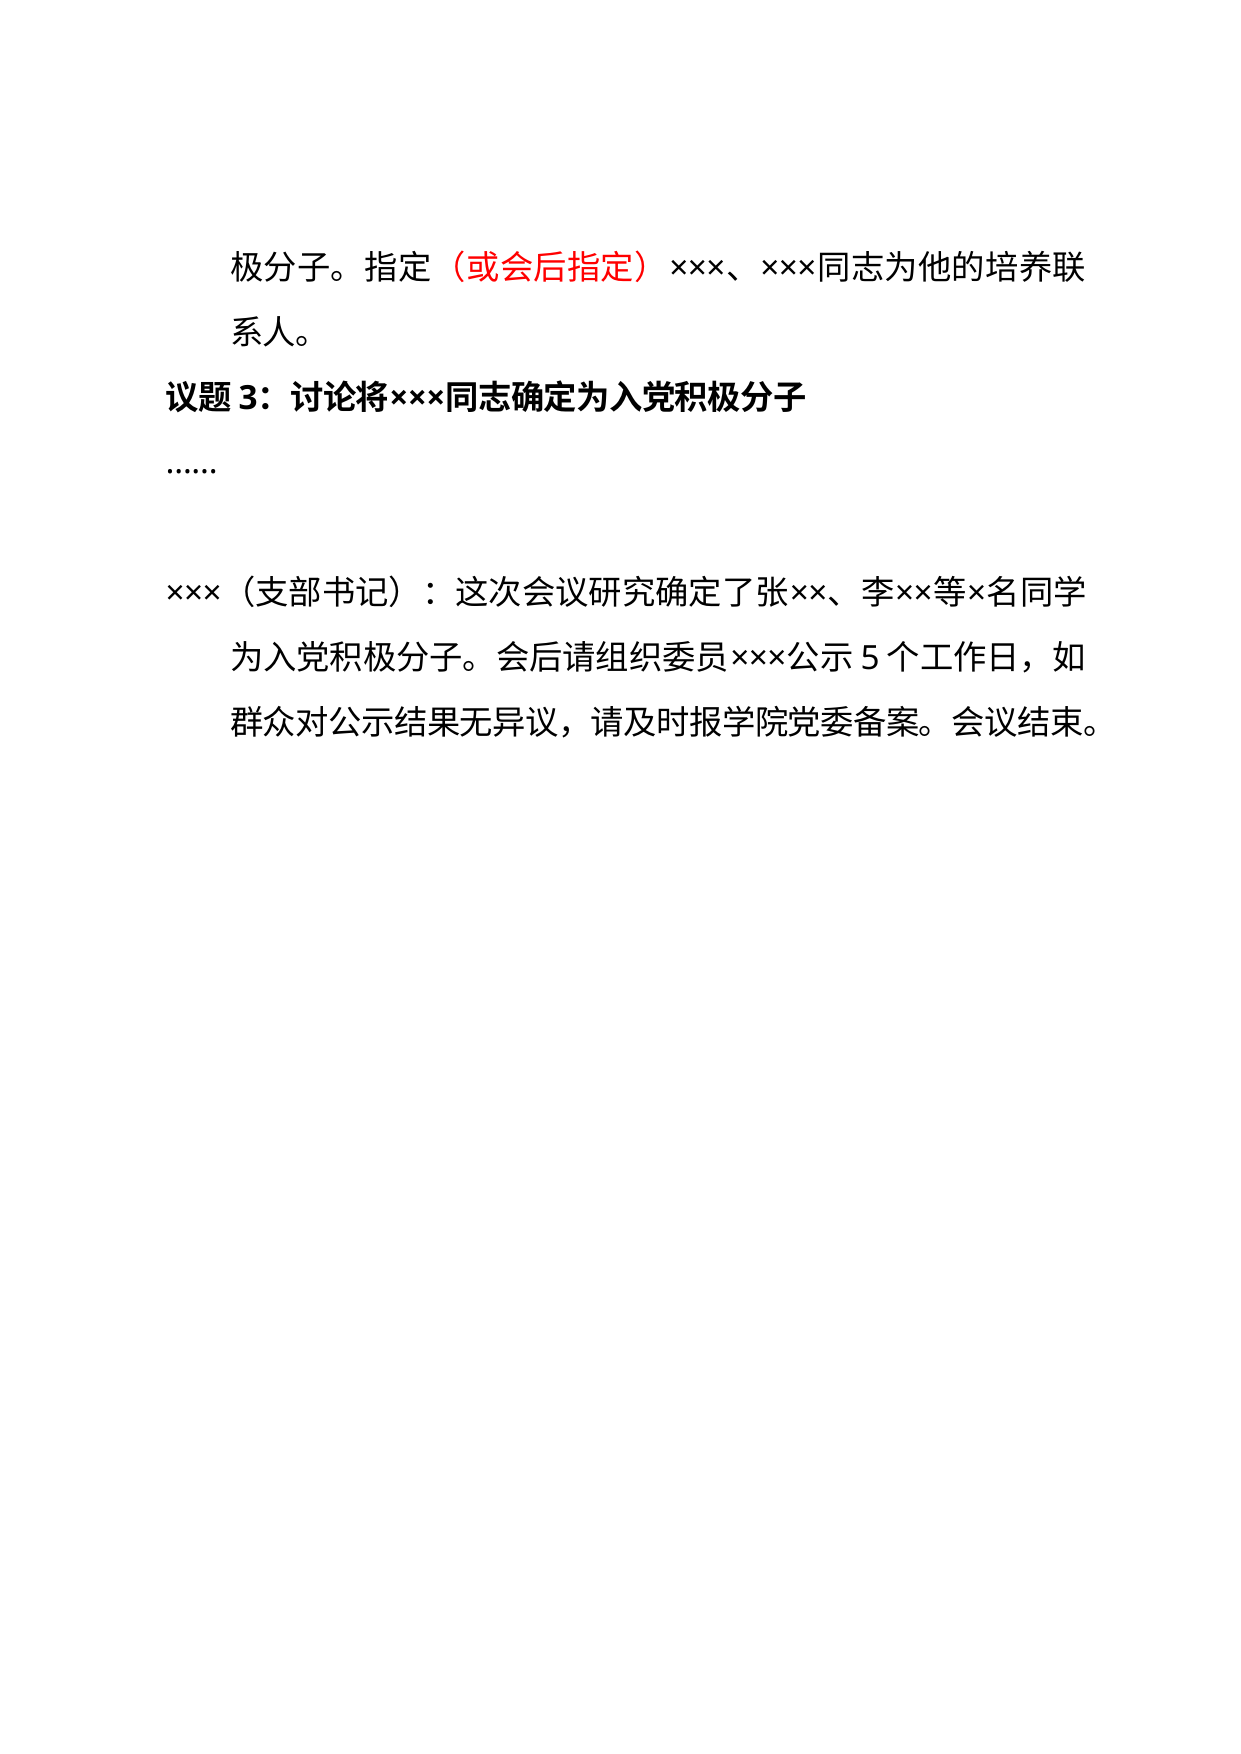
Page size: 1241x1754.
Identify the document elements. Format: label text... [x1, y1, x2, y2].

text ×××（支部书记）：这次会议研究确定了张××、李××等×名同学为入党积极分子。会后请组织委员×××公示5个工作日，如群众对公示结果无异议，请及时报学院党委备案。会议结束。 [165, 558, 1087, 753]
text 议题3：讨论将×××同志确定为入党积极分子 [165, 363, 1087, 428]
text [165, 233, 1087, 363]
text …… [165, 428, 1087, 493]
